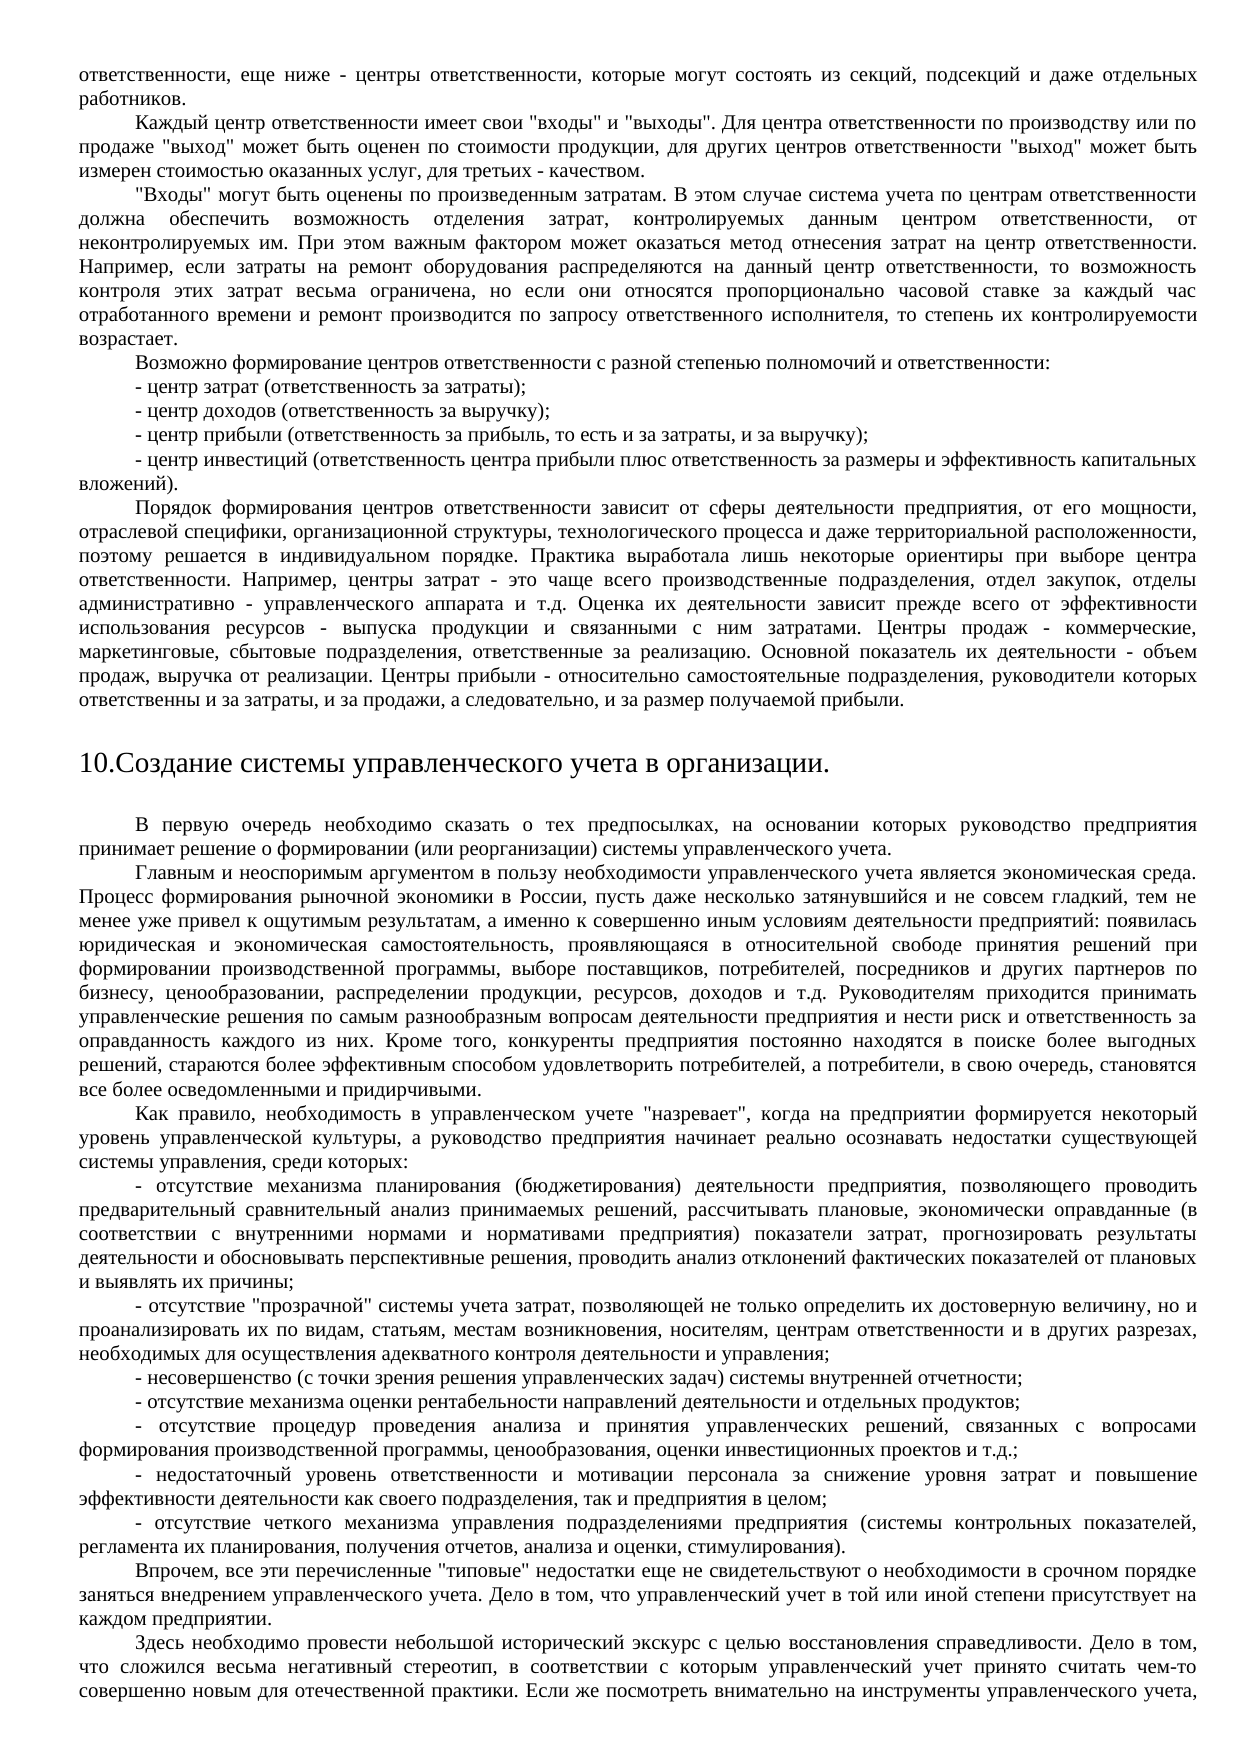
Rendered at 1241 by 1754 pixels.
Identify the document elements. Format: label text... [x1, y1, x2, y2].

text - отсутствие четкого механизма управления подразделениями предприятия (системы контрольных показателей, регламента их планирования, получения отчетов, анализа и оценки, стимулирования). [79, 1509, 1198, 1558]
text - отсутствие механизма оценки рентабельности направлений деятельности и отдельных продуктов; [79, 1389, 1198, 1413]
text Каждый центр ответственности имеет свои "входы" и "выходы". Для центра ответственности по производству или по продаже "выход" может быть оценен по стоимости продукции, для других центров ответственности "выход" может быть измерен стоимостью оказанных услуг, для третьих - качеством. [79, 109, 1198, 182]
text Как правило, необходимость в управленческом учете "назревает", когда на предприятии формируется некоторый уровень управленческой культуры, а руководство предприятия начинает реально осознавать недостатки существующей системы управления, среди которых: [79, 1101, 1198, 1173]
text В первую очередь необходимо сказать о тех предпосылках, на основании которых руководство предприятия принимает решение о формировании (или реорганизации) системы управленческого учета. [79, 812, 1198, 860]
text - центр доходов (ответственность за выручку); [79, 398, 1198, 422]
text "Входы" могут быть оценены по произведенным затратам. В этом случае система учета по центрам ответственности должна обеспечить возможность отделения затрат, контролируемых данным центром ответственности, от неконтролируемых им. При этом важным фактором может оказаться метод отнесения затрат на центр ответственности. Например, если затраты на ремонт оборудования распределяются на данный центр ответственности, то возможность контроля этих затрат весьма ограничена, но если они относятся пропорционально часовой ставке за каждый час отработанного времени и ремонт производится по запросу ответственного исполнителя, то степень их контролируемости возрастает. [79, 182, 1198, 350]
text Главным и неоспоримым аргументом в пользу необходимости управленческого учета является экономическая среда. Процесс формирования рыночной экономики в России, пусть даже несколько затянувшийся и не совсем гладкий, тем не менее уже привел к ощутимым результатам, а именно к совершенно иным условиям деятельности предприятий: появилась юридическая и экономическая самостоятельность, проявляющаяся в относительной свободе принятия решений при формировании производственной программы, выборе поставщиков, потребителей, посредников и других партнеров по бизнесу, ценообразовании, распределении продукции, ресурсов, доходов и т.д. Руководителям приходится принимать управленческие решения по самым разнообразным вопросам деятельности предприятия и нести риск и ответственность за оправданность каждого из них. Кроме того, конкуренты предприятия постоянно находятся в поиске более выгодных решений, стараются более эффективным способом удовлетворить потребителей, а потребители, в свою очередь, становятся все более осведомленными и придирчивыми. [79, 860, 1198, 1101]
text - отсутствие "прозрачной" системы учета затрат, позволяющей не только определить их достоверную величину, но и проанализировать их по видам, статьям, местам возникновения, носителям, центрам ответственности и в других разрезах, необходимых для осуществления адекватного контроля деятельности и управления; [79, 1293, 1198, 1365]
text - центр затрат (ответственность за затраты); [79, 374, 1198, 398]
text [79, 1630, 1198, 1702]
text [79, 61, 1198, 109]
text Возможно формирование центров ответственности с разной степенью полномочий и ответственности: [79, 350, 1198, 374]
text - центр прибыли (ответственность за прибыль, то есть и за затраты, и за выручку); [79, 422, 1198, 446]
text - недостаточный уровень ответственности и мотивации персонала за снижение уровня затрат и повышение эффективности деятельности как своего подразделения, так и предприятия в целом; [79, 1461, 1198, 1509]
text Впрочем, все эти перечисленные "типовые" недостатки еще не свидетельствуют о необходимости в срочном порядке заняться внедрением управленческого учета. Дело в том, что управленческий учет в той или иной степени присутствует на каждом предприятии. [79, 1558, 1198, 1630]
text - отсутствие процедур проведения анализа и принятия управленческих решений, связанных с вопросами формирования производственной программы, ценообразования, оценки инвестиционных проектов и т.д.; [79, 1413, 1198, 1461]
text - отсутствие механизма планирования (бюджетирования) деятельности предприятия, позволяющего проводить предварительный сравнительный анализ принимаемых решений, рассчитывать плановые, экономически оправданные (в соответствии с внутренними нормами и нормативами предприятия) показатели затрат, прогнозировать результаты деятельности и обосновывать перспективные решения, проводить анализ отклонений фактических показателей от плановых и выявлять их причины; [79, 1173, 1198, 1293]
text Порядок формирования центров ответственности зависит от сферы деятельности предприятия, от его мощности, отраслевой специфики, организационной структуры, технологического процесса и даже территориальной расположенности, поэтому решается в индивидуальном порядке. Практика выработала лишь некоторые ориентиры при выборе центра ответственности. Например, центры затрат - это чаще всего производственные подразделения, отдел закупок, отделы административно - управленческого аппарата и т.д. Оценка их деятельности зависит прежде всего от эффективности использования ресурсов - выпуска продукции и связанными с ним затратами. Центры продаж - коммерческие, маркетинговые, сбытовые подразделения, ответственные за реализацию. Основной показатель их деятельности - объем продаж, выручка от реализации. Центры прибыли - относительно самостоятельные подразделения, руководители которых ответственны и за затраты, и за продажи, а следовательно, и за размер получаемой прибыли. [79, 494, 1198, 711]
text - несовершенство (с точки зрения решения управленческих задач) системы внутренней отчетности; [79, 1365, 1198, 1389]
text - центр инвестиций (ответственность центра прибыли плюс ответственность за размеры и эффективность капитальных вложений). [79, 446, 1198, 494]
text 10.Создание системы управленческого учета в организации. [79, 745, 1198, 778]
